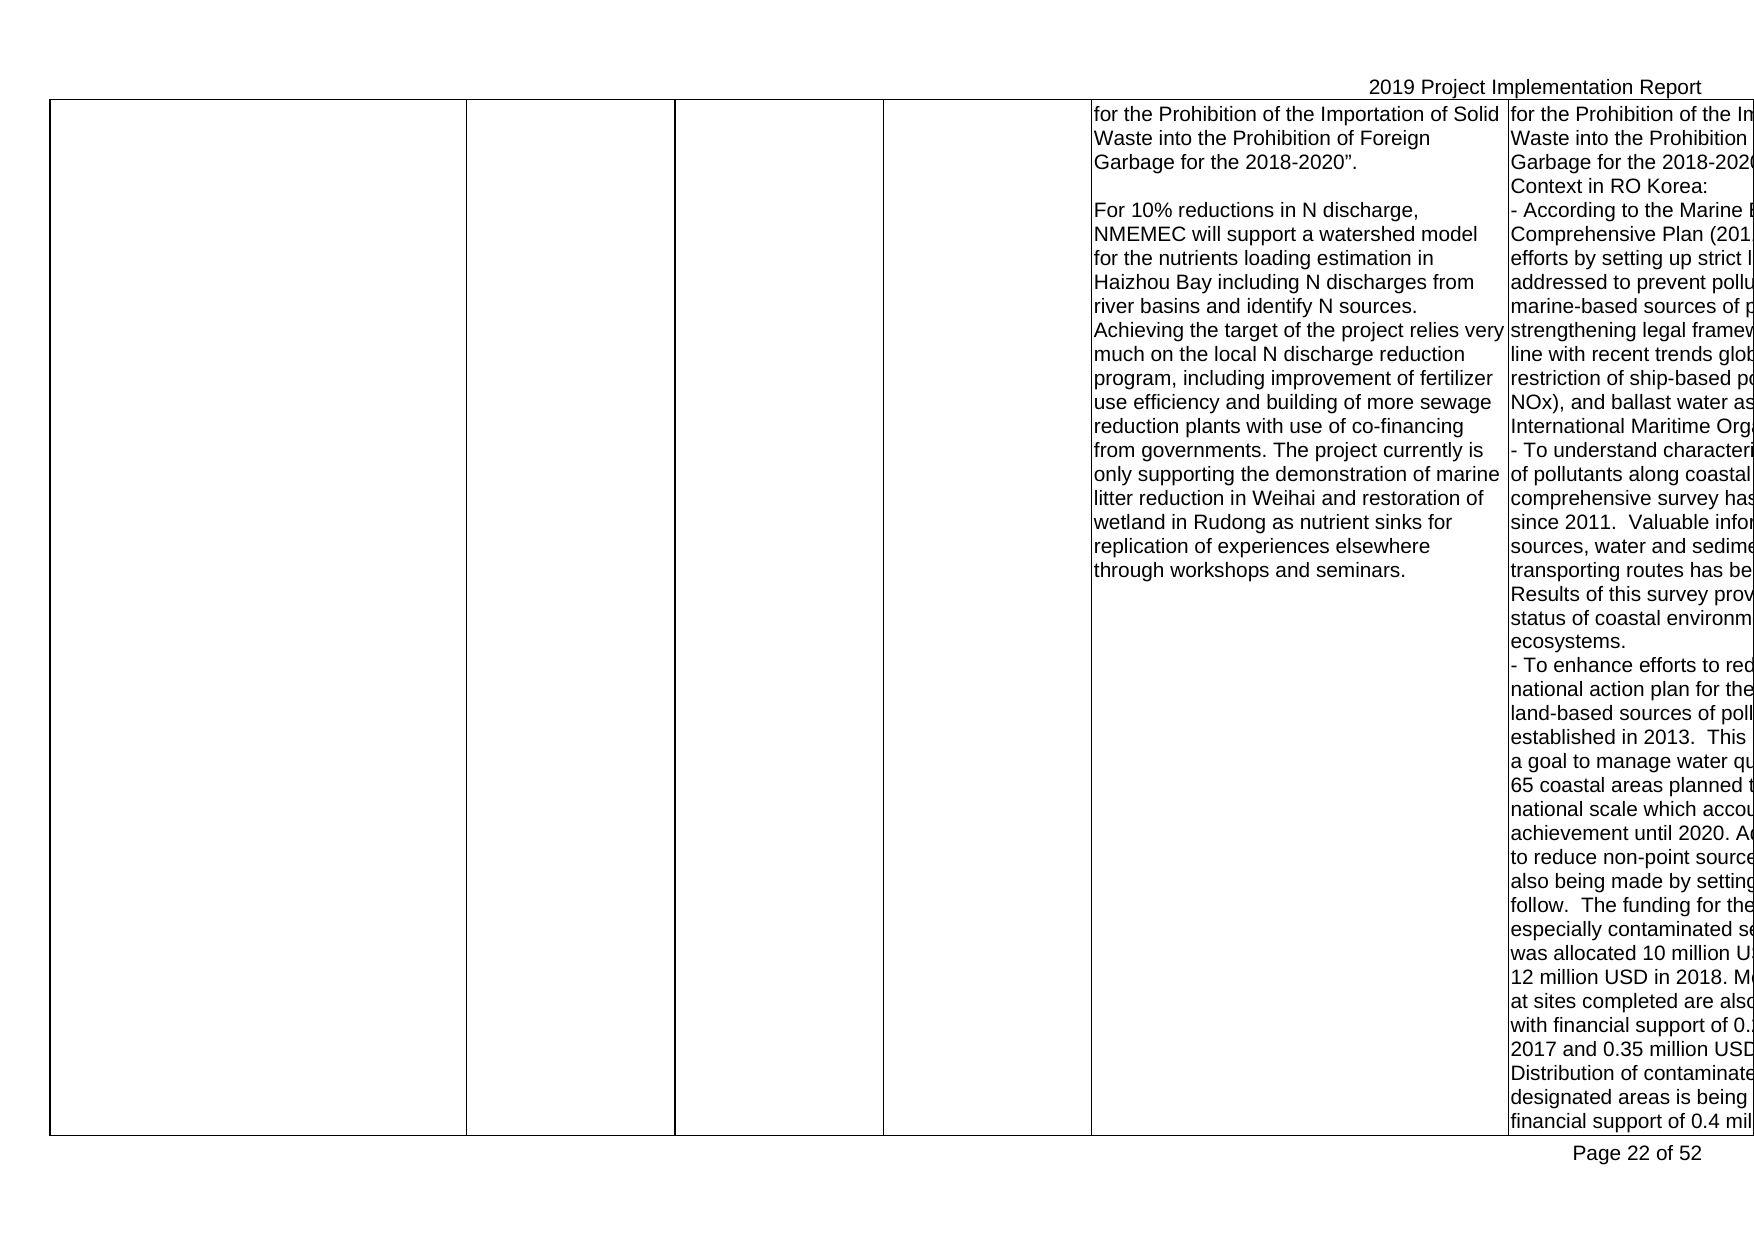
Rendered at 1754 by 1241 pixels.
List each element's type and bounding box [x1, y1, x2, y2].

table_cell [676, 100, 883, 1134]
table_cell [1092, 100, 1508, 1134]
table_cell [467, 100, 674, 1134]
table_cell [884, 100, 1091, 1134]
table_cell [51, 100, 466, 1134]
table_cell [1509, 100, 1753, 1134]
